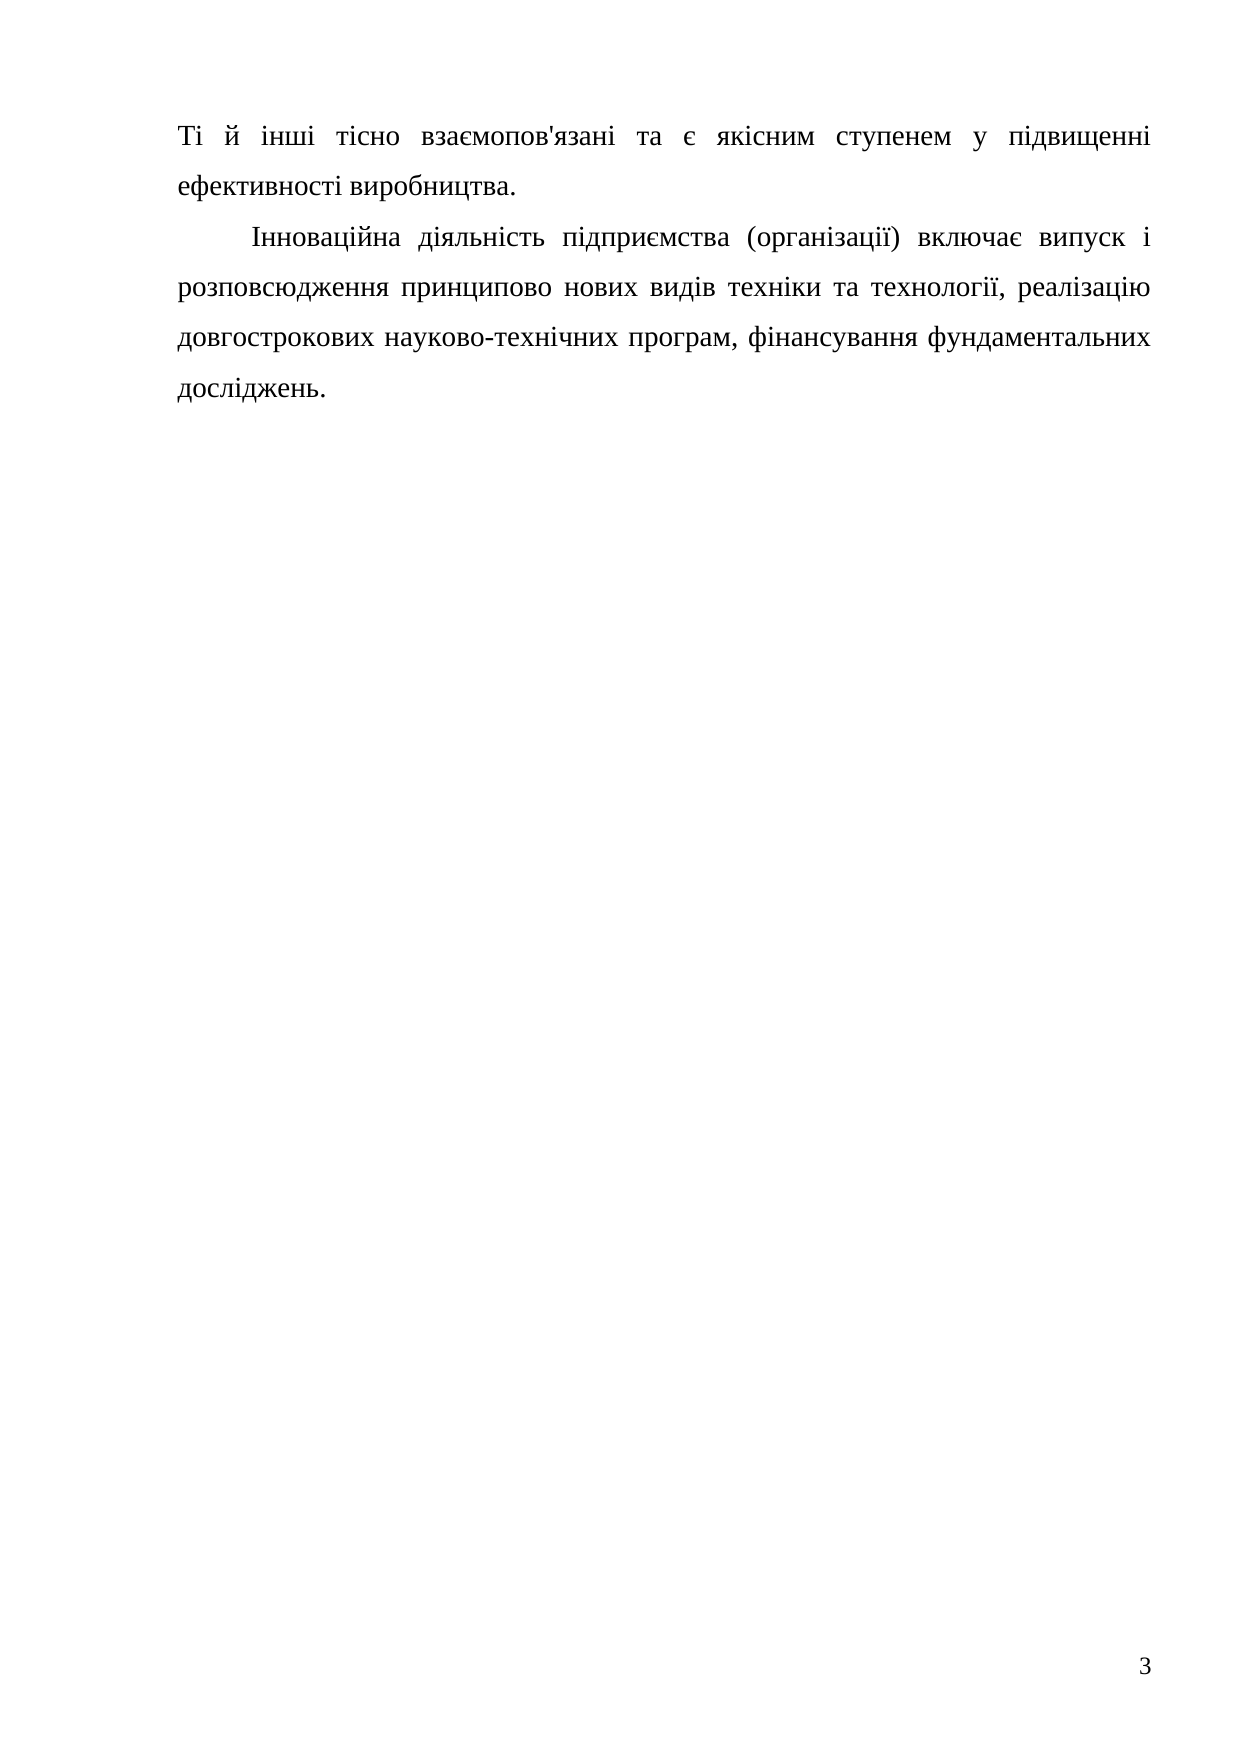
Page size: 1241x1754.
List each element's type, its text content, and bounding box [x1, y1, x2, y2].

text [177, 118, 1152, 202]
text Інноваційна діяльність підприємства (організації) включає випуск і розповсюдження принципово нових видів техніки та технології, реалізацію довгострокових науково-технічних програм, фінансування фундаментальних досліджень. [177, 219, 1152, 403]
